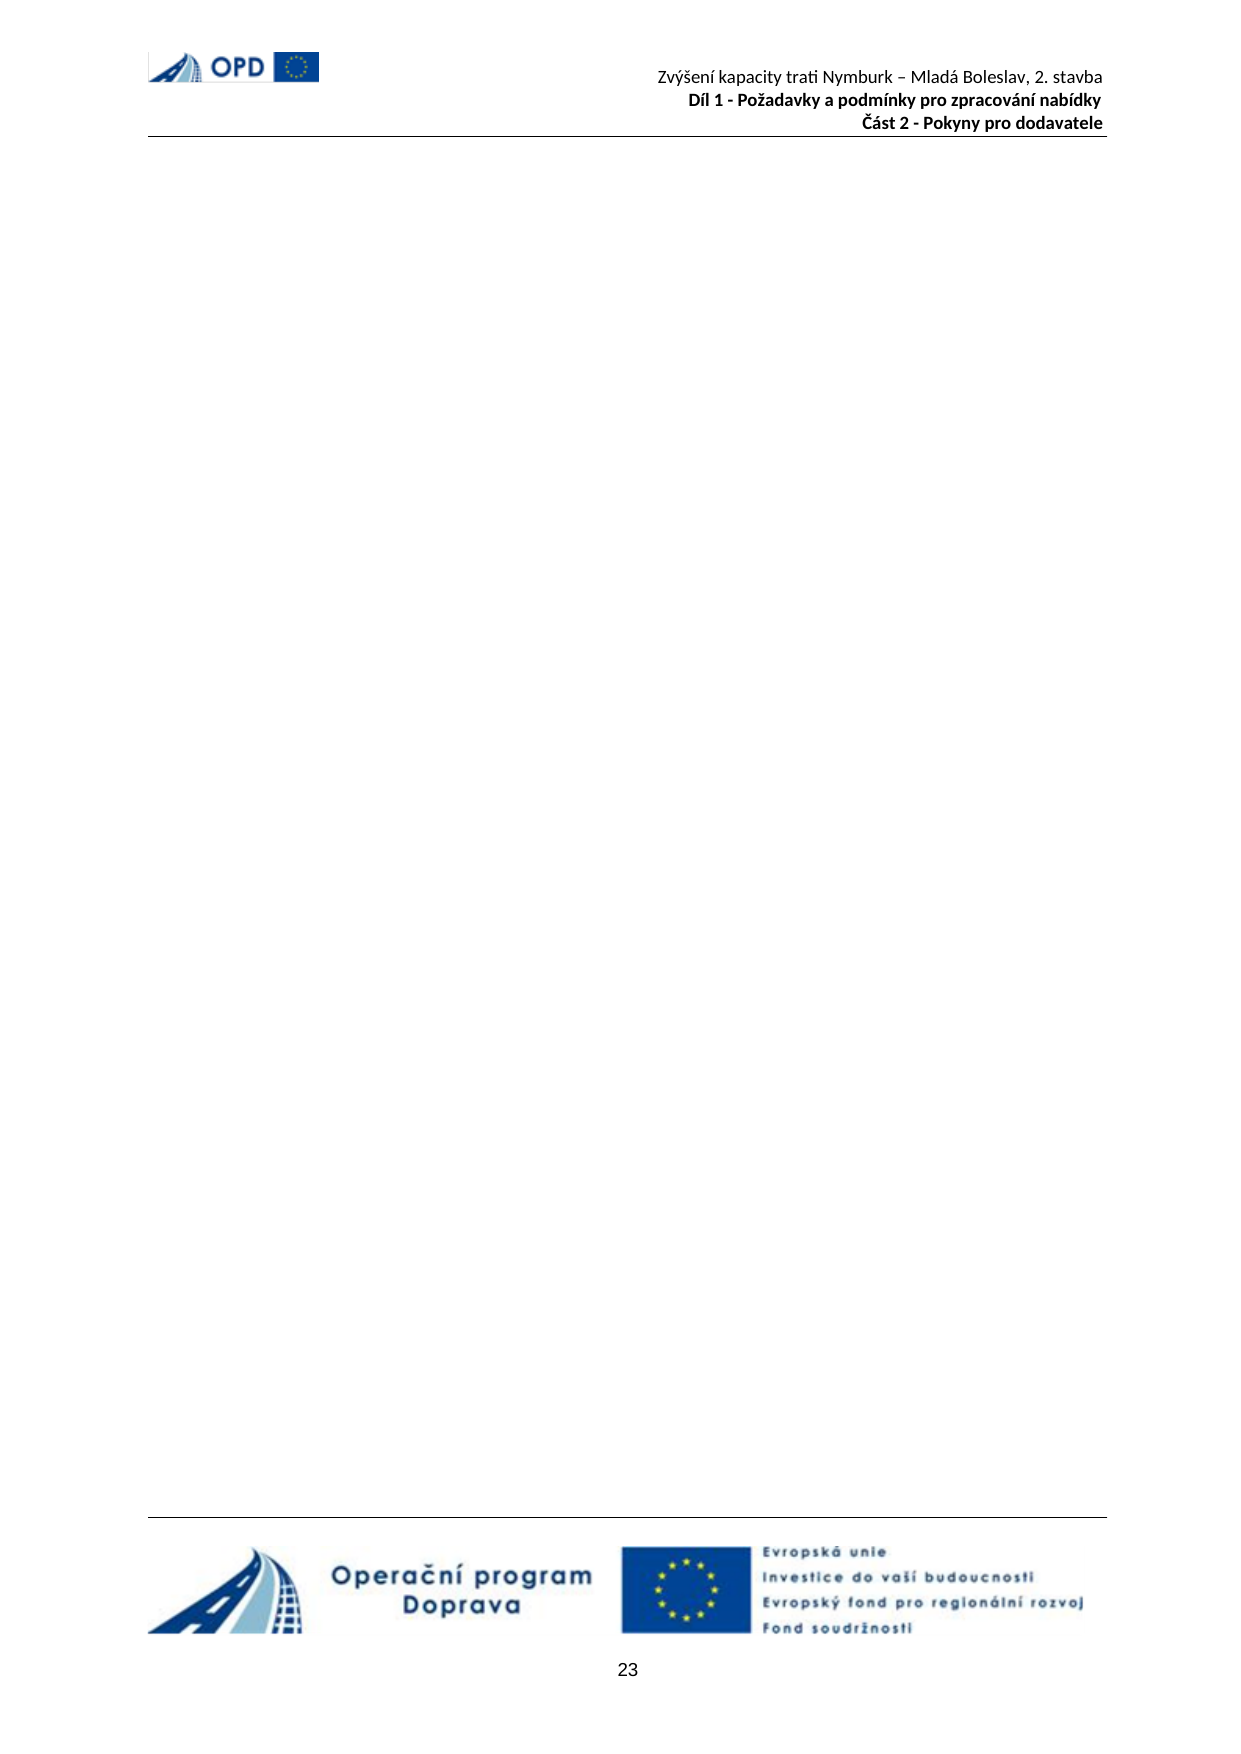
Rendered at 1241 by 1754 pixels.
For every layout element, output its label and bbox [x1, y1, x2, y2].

picture [147, 1546, 1085, 1637]
picture [147, 52, 319, 84]
